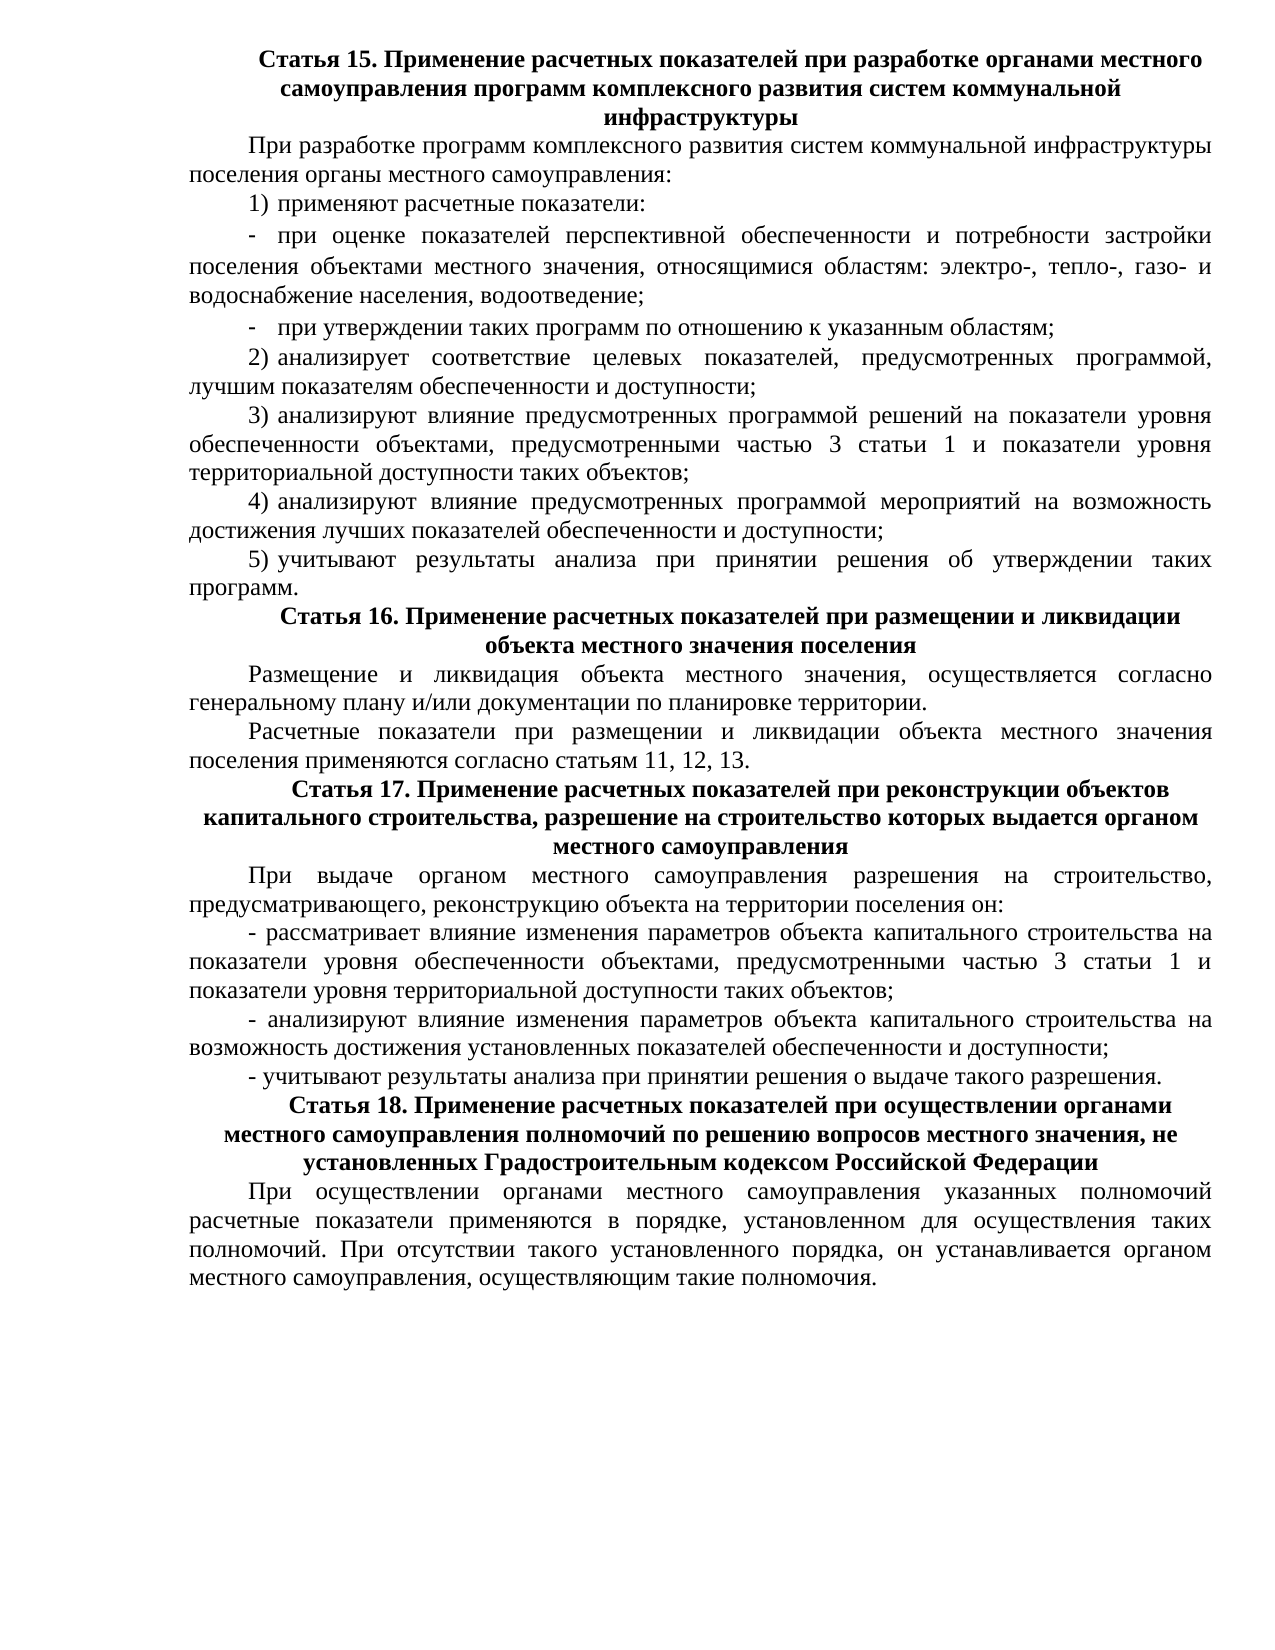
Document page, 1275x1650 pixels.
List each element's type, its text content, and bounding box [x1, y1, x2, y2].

text Статья 18. Применение расчетных показателей при осуществлении органами местного самоуправления полномочий по решению вопросов местного значения, не установленных Градостроительным кодексом Российской Федерации [189, 1090, 1212, 1176]
list анализируют влияние предусмотренных программой мероприятий на возможность достижения лучших показателей обеспеченности и доступности; [189, 486, 1212, 544]
text Расчетные показатели при размещении и ликвидации объекта местного значения поселения применяются согласно статьям 11, 12, 13. [189, 716, 1212, 774]
text Статья 17. Применение расчетных показателей при реконструкции объектов капитального строительства, разрешение на строительство которых выдается органом местного самоуправления [189, 774, 1212, 860]
text - учитывают результаты анализа при принятии решения о выдаче такого разрешения. [189, 1061, 1212, 1090]
list анализирует соответствие целевых показателей, предусмотренных программой, лучшим показателям обеспеченности и доступности; [189, 342, 1212, 400]
list анализируют влияние предусмотренных программой решений на показатели уровня обеспеченности объектами, предусмотренными частью 3 статьи 1 и показатели уровня территориальной доступности таких объектов; [189, 400, 1212, 486]
text - рассматривает влияние изменения параметров объекта капитального строительства на показатели уровня обеспеченности объектами, предусмотренными частью 3 статьи 1 и показатели уровня территориальной доступности таких объектов; [189, 917, 1212, 1004]
text - анализируют влияние изменения параметров объекта капитального строительства на возможность достижения установленных показателей обеспеченности и доступности; [189, 1004, 1212, 1061]
list применяют расчетные показатели: [189, 188, 1212, 217]
list при оценке показателей перспективной обеспеченности и потребности застройки поселения объектами местного значения, относящимися областям: электро-, тепло-, газо- и водоснабжение населения, водоотведение; [189, 217, 1212, 308]
text Статья 15. Применение расчетных показателей при разработке органами местного самоуправления программ комплексного развития систем коммунальной инфраструктуры [189, 44, 1212, 131]
list учитывают результаты анализа при принятии решения об утверждении таких программ. [189, 544, 1212, 601]
text При осуществлении органами местного самоуправления указанных полномочий расчетные показатели применяются в порядке, установленном для осуществления таких полномочий. При отсутствии такого установленного порядка, он устанавливается органом местного самоуправления, осуществляющим такие полномочия. [189, 1176, 1212, 1291]
text Статья 16. Применение расчетных показателей при размещении и ликвидации объекта местного значения поселения [189, 601, 1212, 659]
text При выдаче органом местного самоуправления разрешения на строительство, предусматривающего, реконструкцию объекта на территории поселения он: [189, 860, 1212, 917]
list при утверждении таких программ по отношению к указанным областям; [189, 308, 1212, 342]
text Размещение и ликвидация объекта местного значения, осуществляется согласно генеральному плану и/или документации по планировке территории. [189, 659, 1212, 716]
text При разработке программ комплексного развития систем коммунальной инфраструктуры поселения органы местного самоуправления: [189, 131, 1212, 188]
